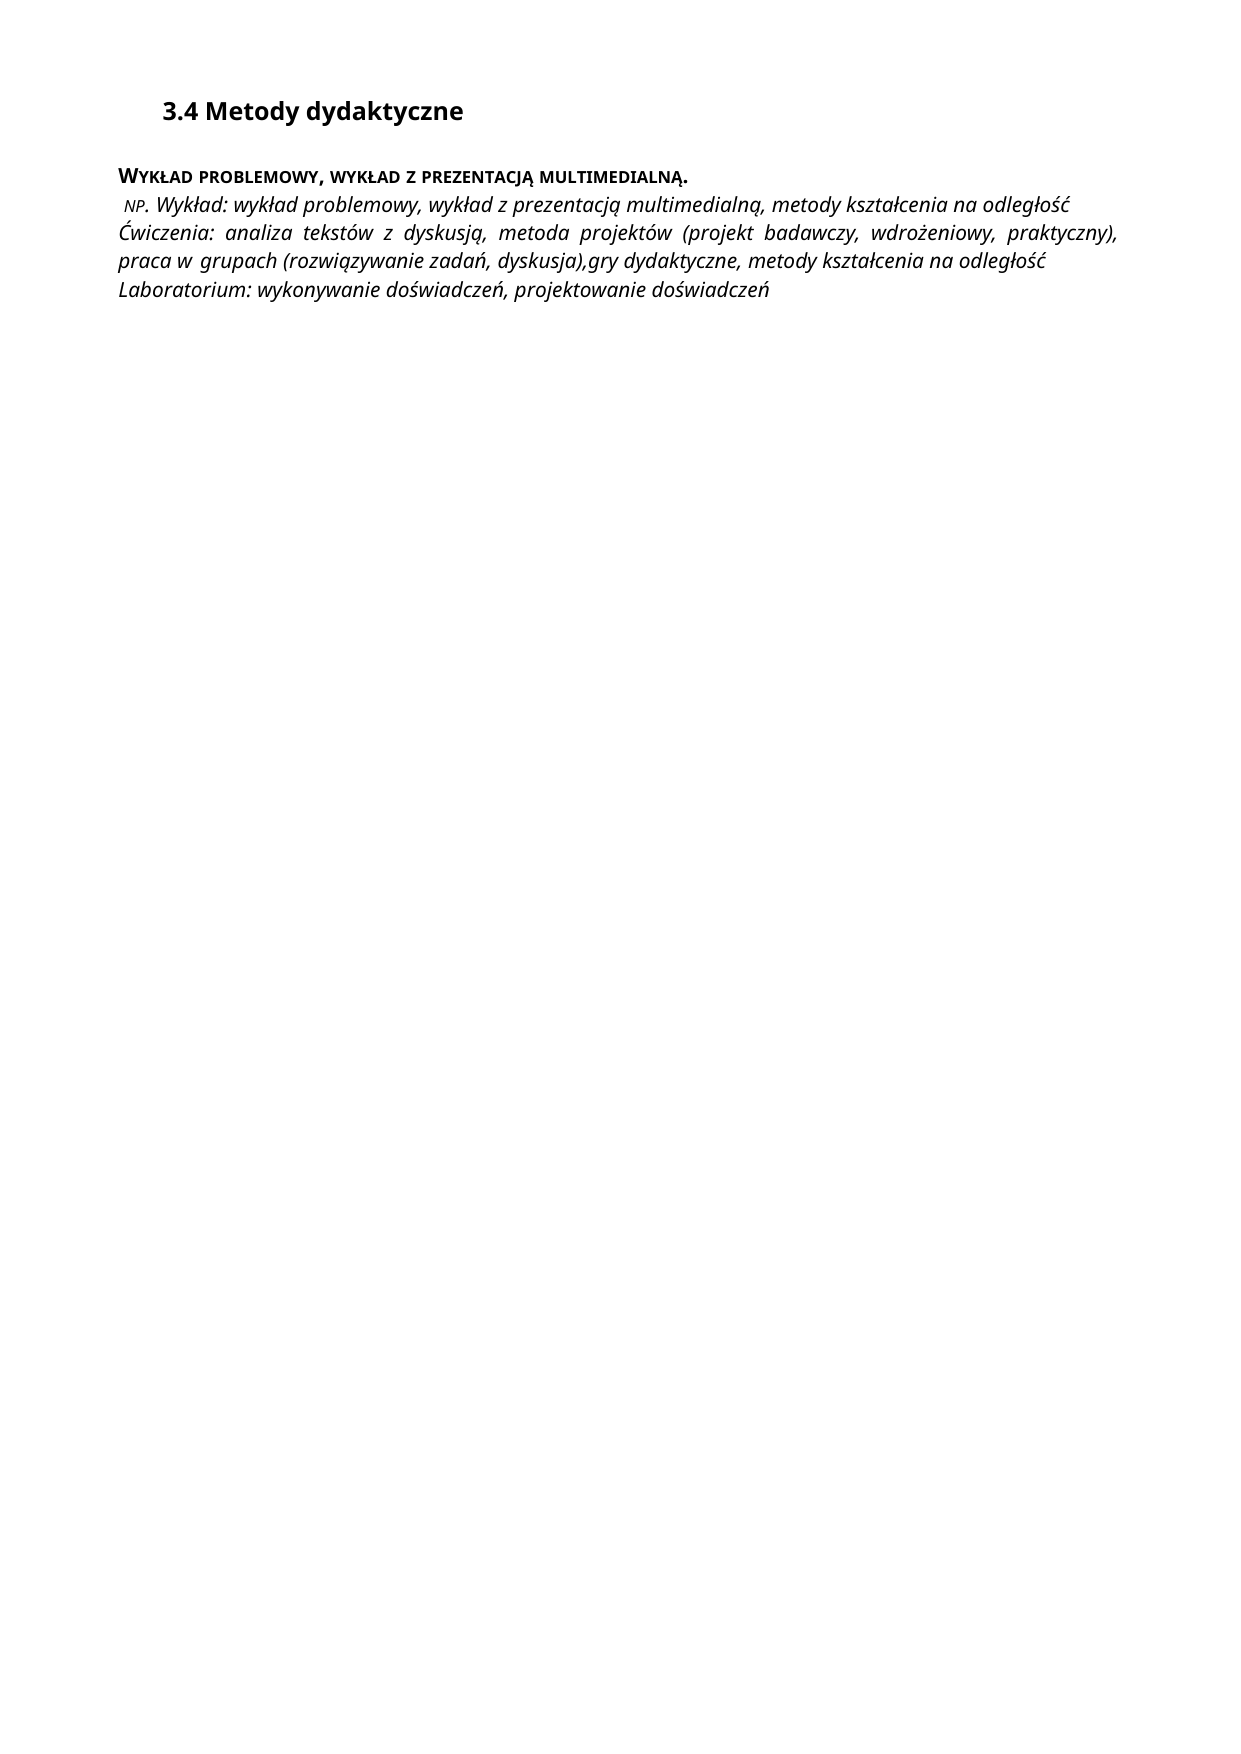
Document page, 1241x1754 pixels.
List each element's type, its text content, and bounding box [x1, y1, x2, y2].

text np. Wykład: wykład problemowy, wykład z prezentacją multimedialną, metody kształcenia na odległość [118, 190, 1122, 218]
text 3.4 Metody dydaktyczne [162, 93, 1122, 127]
text Laboratorium: wykonywanie doświadczeń, projektowanie doświadczeń [118, 275, 1122, 303]
text Ćwiczenia: analiza tekstów z dyskusją, metoda projektów (projekt badawczy, wdrożeniowy, praktyczny), praca w grupach (rozwiązywanie zadań, dyskusja),gry dydaktyczne, metody kształcenia na odległość [118, 218, 1122, 275]
text Wykład problemowy, wykład z prezentacją multimedialną. [118, 161, 1122, 190]
